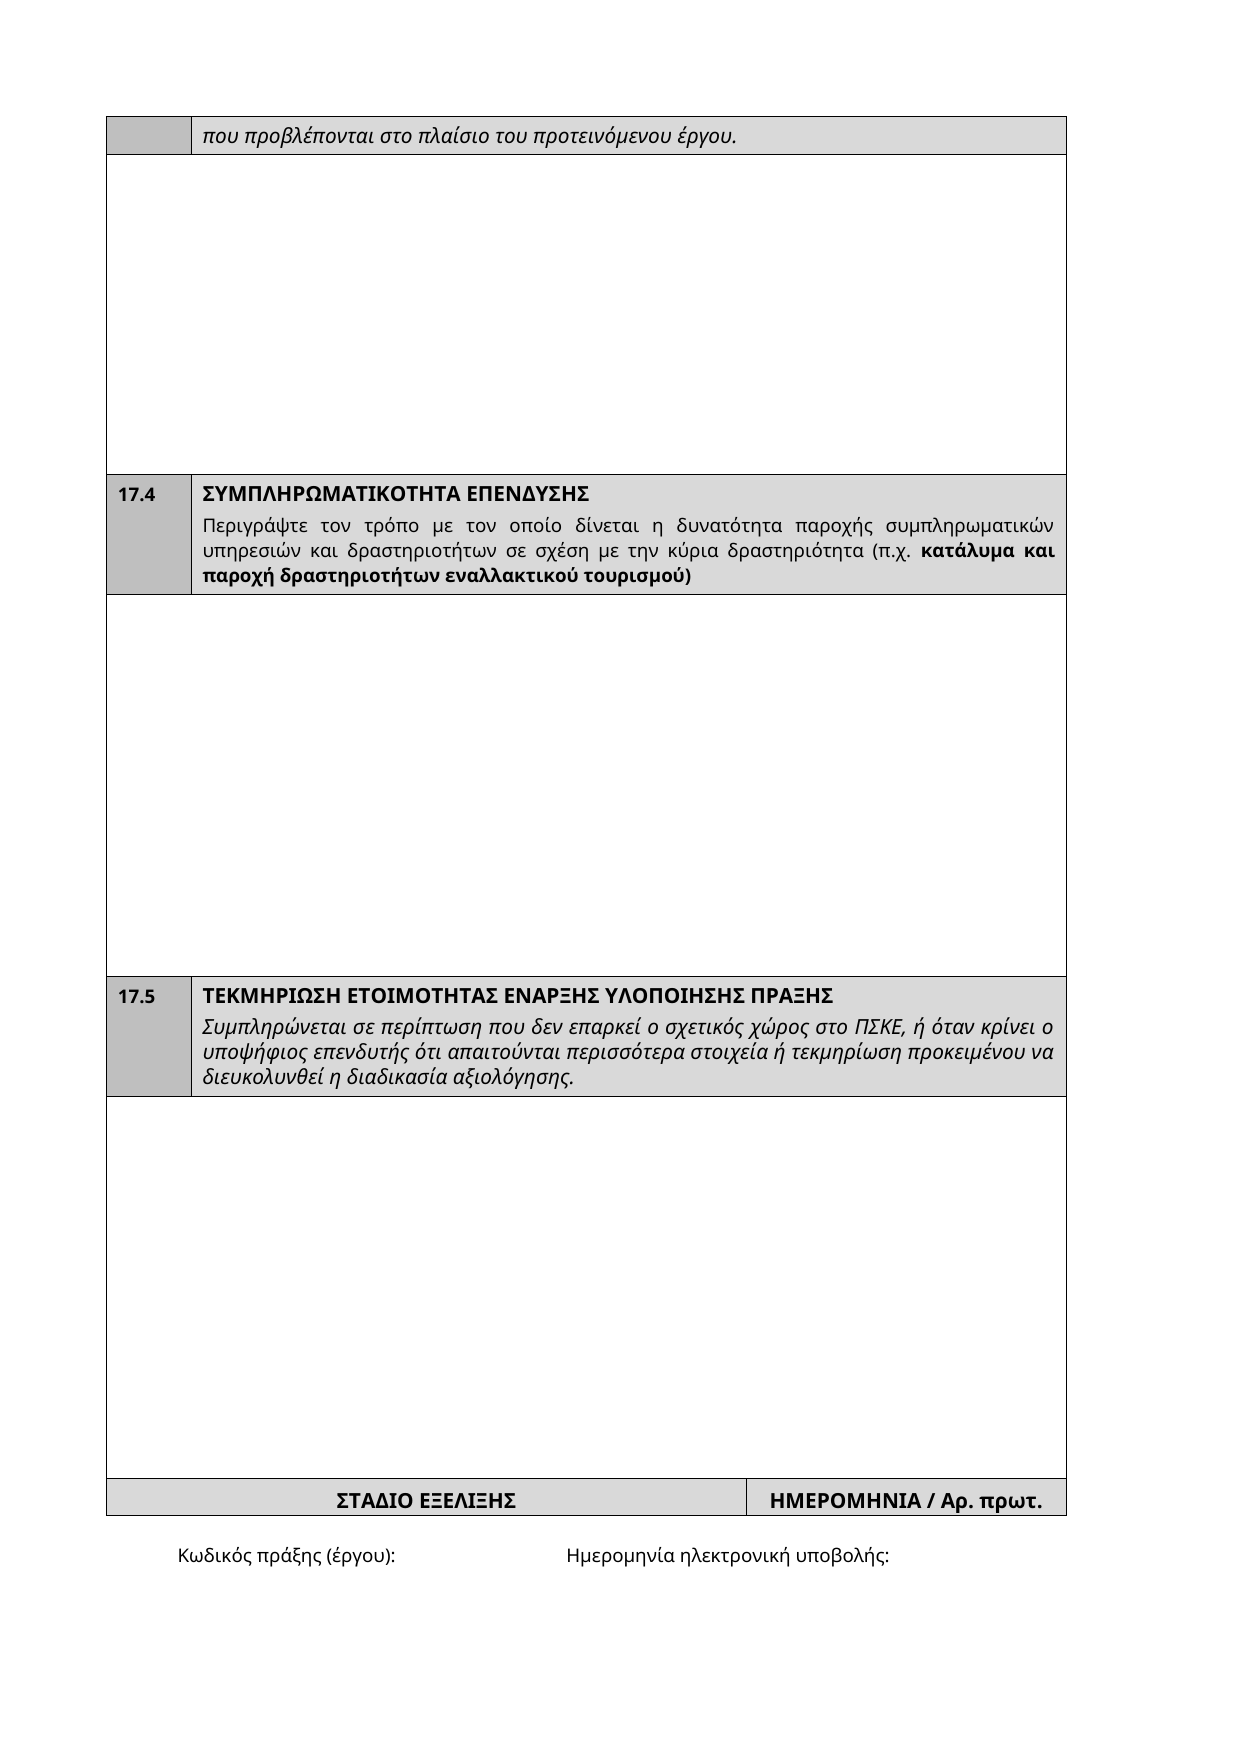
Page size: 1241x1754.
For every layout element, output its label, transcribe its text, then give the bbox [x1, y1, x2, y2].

table_cell ΣΤΑΔΙΟ ΕΞΕΛΙΞΗΣ [107, 1479, 746, 1515]
table_cell [107, 1097, 1066, 1478]
table_cell [107, 595, 1066, 976]
table_cell 17.4 [107, 475, 191, 594]
table_cell ΣΥΜΠΛΗΡΩΜΑΤΙΚΟΤΗΤΑ ΕΠΕΝΔΥΣΗΣ Περιγράψτε τον τρόπο με τον οποίο δίνεται η δυνατότητα παροχής συμπληρωματικών υπηρεσιών και δραστηριοτήτων σε σχέση με την κύρια δραστηριότητα (π.χ. κατάλυμα και παροχή δραστηριοτήτων εναλλακτικού τουρισμού) [192, 475, 1066, 594]
table_cell [107, 155, 1066, 474]
table_cell 17.5 [107, 977, 191, 1096]
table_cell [192, 117, 1066, 154]
table_cell ΤΕΚΜΗΡΙΩΣΗ ΕΤΟΙΜΟΤΗΤΑΣ ΕΝΑΡΞΗΣ ΥΛΟΠΟΙΗΣΗΣ ΠΡΑΞΗΣ Συμπληρώνεται σε περίπτωση που δεν επαρκεί ο σχετικός χώρος στο ΠΣΚΕ, ή όταν κρίνει ο υποψήφιος επενδυτής ότι απαιτούνται περισσότερα στοιχεία ή τεκμηρίωση προκειμένου να διευκολυνθεί η διαδικασία αξιολόγησης. [192, 977, 1066, 1096]
table_cell ΗΜΕΡΟΜΗΝΙΑ / Αρ. πρωτ. [747, 1479, 1066, 1515]
table_cell 17.3 [107, 117, 191, 154]
